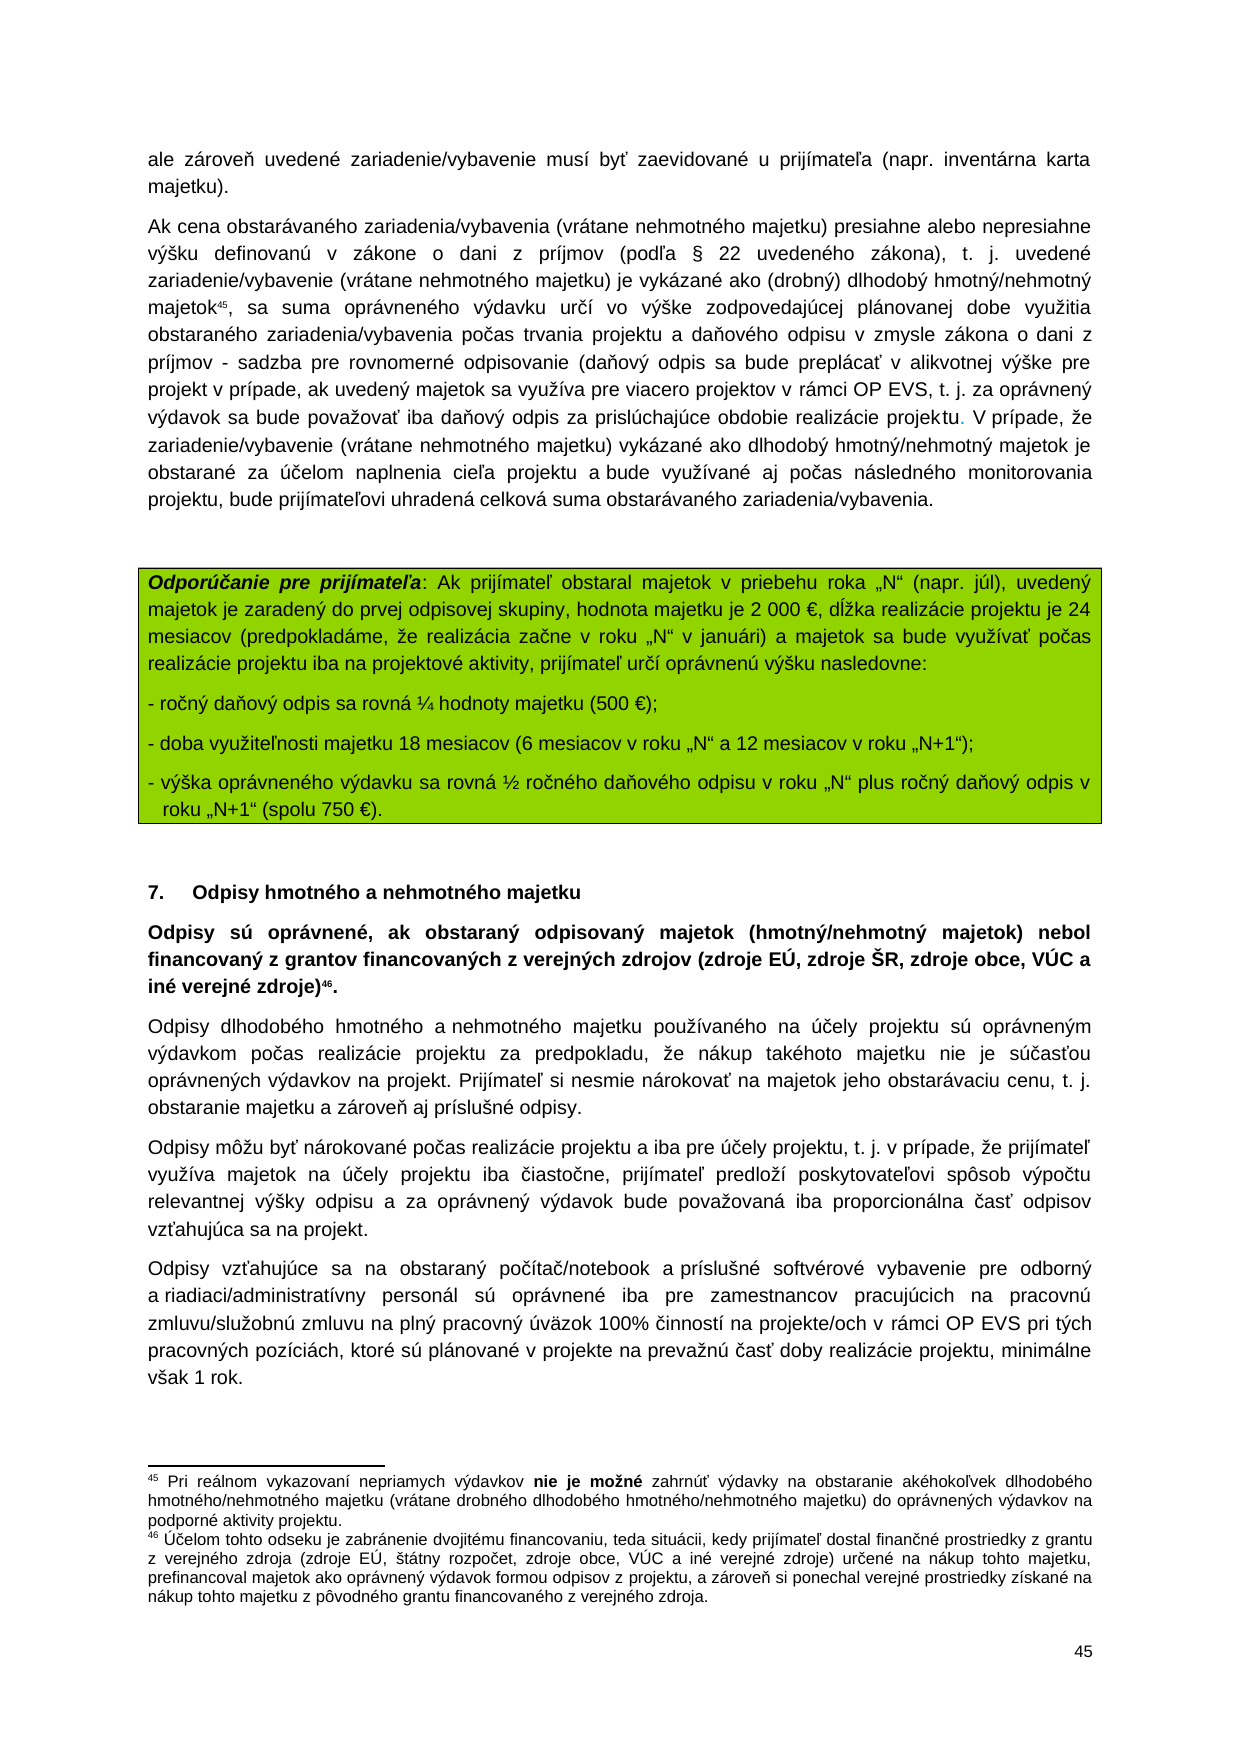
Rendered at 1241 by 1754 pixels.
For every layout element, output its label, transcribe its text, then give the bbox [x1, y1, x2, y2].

text Odpisy vzťahujúce sa na obstaraný počítač/notebook a príslušné softvérové vybavenie pre odborný a riadiaci/administratívny personál sú oprávnené iba pre zamestnancov pracujúcich na pracovnú zmluvu/služobnú zmluvu na plný pracovný úväzok 100% činností na projekte/och v rámci OP EVS pri tých pracovných pozíciách, ktoré sú plánované v projekte na prevažnú časť doby realizácie projektu, minimálne však 1 rok. [148, 1257, 1092, 1388]
text Odpisy dlhodobého hmotného a nehmotného majetku používaného na účely projektu sú oprávneným výdavkom počas realizácie projektu za predpokladu, že nákup takéhoto majetku nie je súčasťou oprávnených výdavkov na projekt. Prijímateľ si nesmie nárokovať na majetok jeho obstarávaciu cenu, t. j. obstaranie majetku a zároveň aj príslušné odpisy. [148, 1014, 1092, 1119]
list - výška oprávneného výdavku sa rovná ½ ročného daňového odpisu v roku „N“ plus ročný daňový odpis v roku „N+1“ (spolu 750 €). [139, 768, 1101, 823]
text Odpisy sú oprávnené, ak obstaraný odpisovaný majetok (hmotný/nehmotný majetok) nebol financovaný z grantov financovaných z verejných zdrojov (zdroje EÚ, zdroje ŠR, zdroje obce, VÚC a iné verejné zdroje). [148, 921, 1092, 998]
list Odporúčanie pre prijímateľa: Ak prijímateľ obstaral majetok v priebehu roka „N“ (napr. júl), uvedený majetok je zaradený do prvej odpisovej skupiny, hodnota majetku je 2 000 €, dĺžka realizácie projektu je 24 mesiacov (predpokladáme, že realizácia začne v roku „N“ v januári) a majetok sa bude využívať počas realizácie projektu iba na projektové aktivity, prijímateľ určí oprávnenú výšku nasledovne: [139, 569, 1101, 675]
list - doba využiteľnosti majetku 18 mesiacov (6 mesiacov v roku „N“ a 12 mesiacov v roku „N+1“); [139, 728, 1101, 754]
text Odpisy môžu byť nárokované počas realizácie projektu a iba pre účely projektu, t. j. v prípade, že prijímateľ využíva majetok na účely projektu iba čiastočne, prijímateľ predloží poskytovateľovi spôsob výpočtu relevantnej výšky odpisu a za oprávnený výdavok bude považovaná iba proporcionálna časť odpisov vzťahujúca sa na projekt. [148, 1136, 1092, 1240]
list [148, 148, 1092, 198]
list Odpisy hmotného a nehmotného majetku [148, 881, 1092, 903]
text Ak cena obstarávaného zariadenia/vybavenia (vrátane nehmotného majetku) presiahne alebo nepresiahne výšku definovanú v zákone o dani z príjmov (podľa § 22 uvedeného zákona), t. j. uvedené zariadenie/vybavenie (vrátane nehmotného majetku) je vykázané ako (drobný) dlhodobý hmotný/nehmotný majetok, sa suma oprávneného výdavku určí vo výške zodpovedajúcej plánovanej dobe využitia obstaraného zariadenia/vybavenia počas trvania projektu a daňového odpisu v zmysle zákona o dani z príjmov - sadzba pre rovnomerné odpisovanie (daňový odpis sa bude preplácať v alikvotnej výške pre projekt v prípade, ak uvedený majetok sa využíva pre viacero projektov v rámci OP EVS, t. j. za oprávnený výdavok sa bude považovať iba daňový odpis za prislúchajúce obdobie realizácie projektu. V prípade, že zariadenie/vybavenie (vrátane nehmotného majetku) vykázané ako dlhodobý hmotný/nehmotný majetok je obstarané za účelom naplnenia cieľa projektu a bude využívané aj počas následného monitorovania projektu, bude prijímateľovi uhradená celková suma obstarávaného zariadenia/vybavenia. [148, 214, 1092, 511]
list - ročný daňový odpis sa rovná ¼ hodnoty majetku (500 €); [139, 689, 1101, 714]
